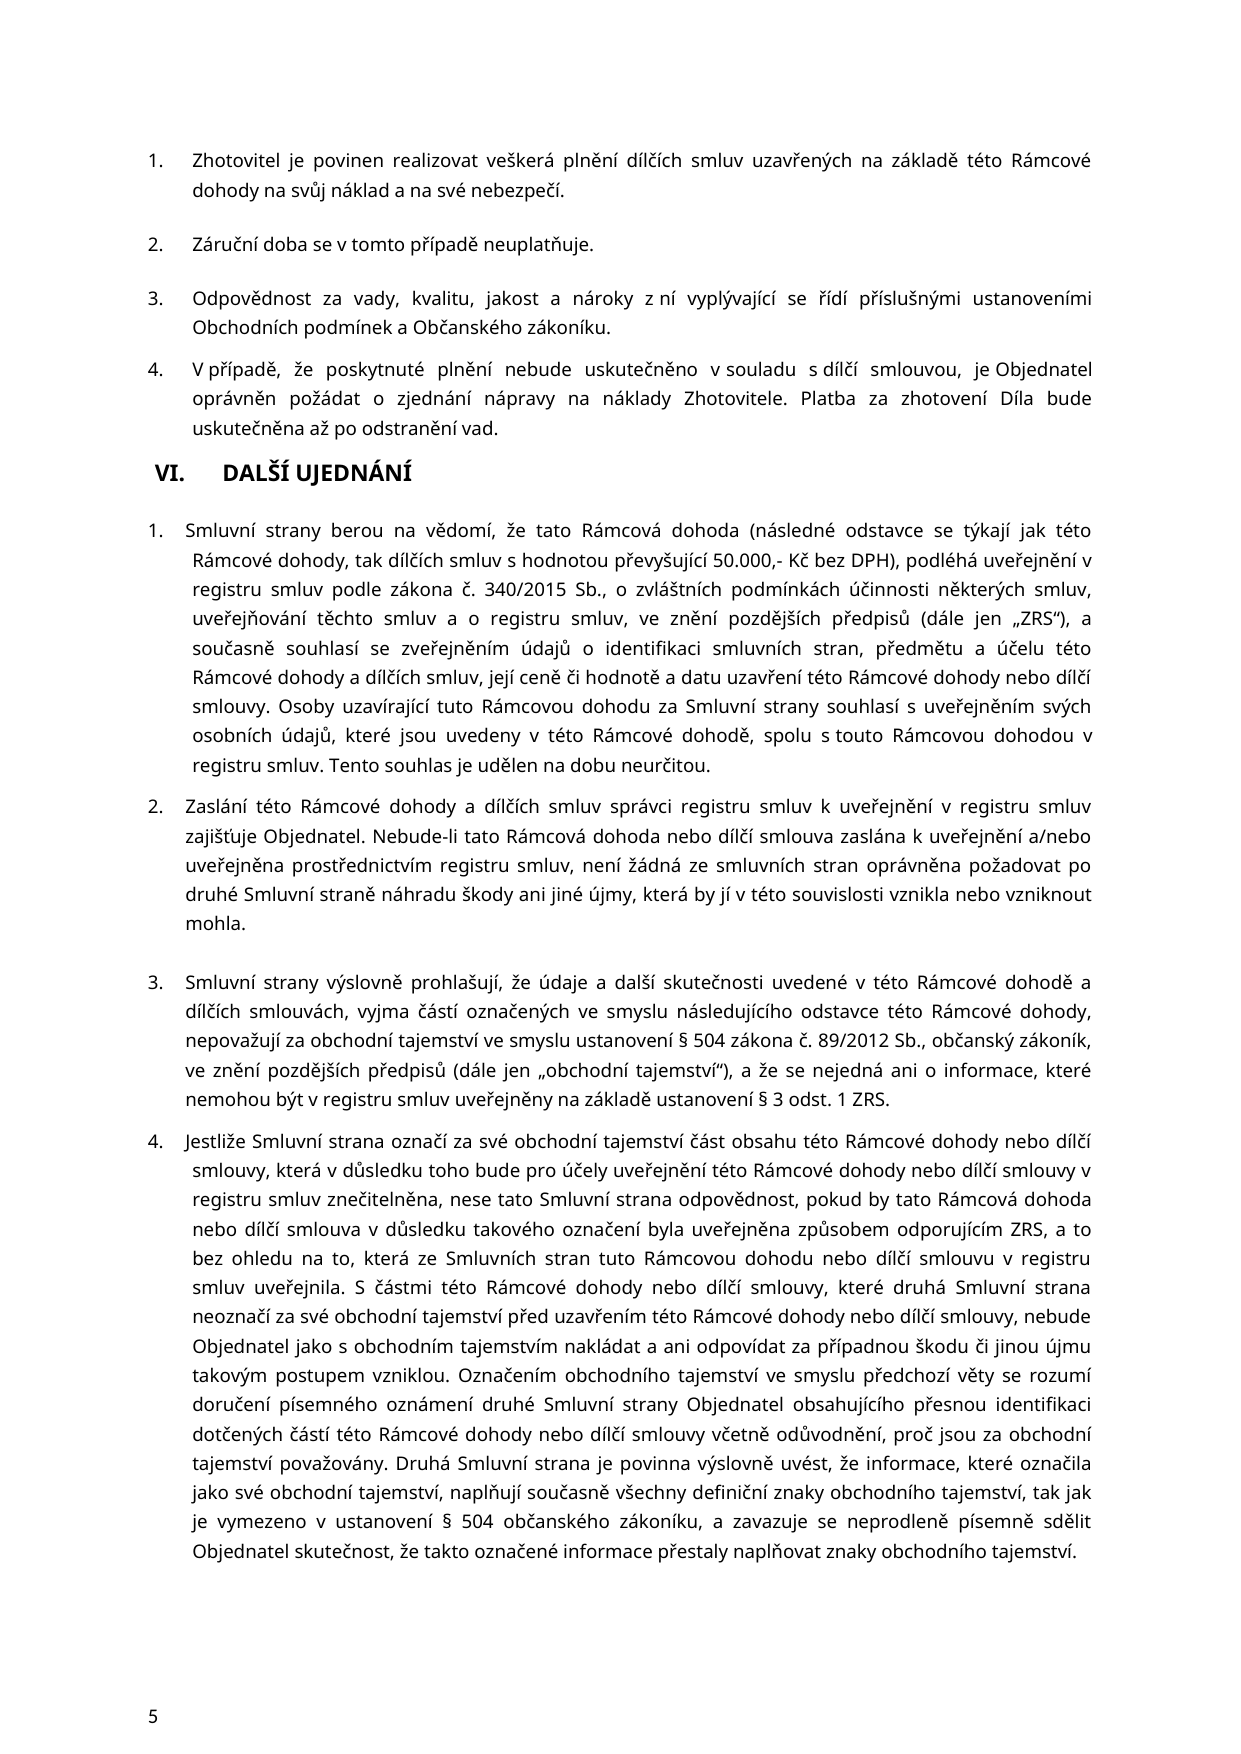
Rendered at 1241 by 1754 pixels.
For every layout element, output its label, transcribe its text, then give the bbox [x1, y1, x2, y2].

list Zhotovitel je povinen realizovat veškerá plnění dílčích smluv uzavřených na základě této Rámcové dohody na svůj náklad a na své nebezpečí. [148, 148, 1093, 202]
list V případě, že poskytnuté plnění nebude uskutečněno v souladu s dílčí smlouvou, je Objednatel oprávněn požádat o zjednání nápravy na náklady Zhotovitele. Platba za zhotovení Díla bude uskutečněna až po odstranění vad. [148, 356, 1093, 441]
list Jestliže Smluvní strana označí za své obchodní tajemství část obsahu této Rámcové dohody nebo dílčí smlouvy, která v důsledku toho bude pro účely uveřejnění této Rámcové dohody nebo dílčí smlouvy v registru smluv znečitelněna, nese tato Smluvní strana odpovědnost, pokud by tato Rámcová dohoda nebo dílčí smlouva v důsledku takového označení byla uveřejněna způsobem odporujícím ZRS, a to bez ohledu na to, která ze Smluvních stran tuto Rámcovou dohodu nebo dílčí smlouvu v registru smluv uveřejnila. S částmi této Rámcové dohody nebo dílčí smlouvy, které druhá Smluvní strana neoznačí za své obchodní tajemství před uzavřením této Rámcové dohody nebo dílčí smlouvy, nebude Objednatel jako s obchodním tajemstvím nakládat a ani odpovídat za případnou škodu či jinou újmu takovým postupem vzniklou. Označením obchodního tajemství ve smyslu předchozí věty se rozumí doručení písemného oznámení druhé Smluvní strany Objednatel obsahujícího přesnou identifikaci dotčených částí této Rámcové dohody nebo dílčí smlouvy včetně odůvodnění, proč jsou za obchodní tajemství považovány. Druhá Smluvní strana je povinna výslovně uvést, že informace, které označila jako své obchodní tajemství, naplňují současně všechny definiční znaky obchodního tajemství, tak jak je vymezeno v ustanovení § 504 občanského zákoníku, a zavazuje se neprodleně písemně sdělit Objednatel skutečnost, že takto označené informace přestaly naplňovat znaky obchodního tajemství. [148, 1128, 1093, 1563]
list Smluvní strany berou na vědomí, že tato Rámcová dohoda (následné odstavce se týkají jak této Rámcové dohody, tak dílčích smluv s hodnotou převyšující 50.000,- Kč bez DPH), podléhá uveřejnění v registru smluv podle zákona č. 340/2015 Sb., o zvláštních podmínkách účinnosti některých smluv, uveřejňování těchto smluv a o registru smluv, ve znění pozdějších předpisů (dále jen „ZRS“), a současně souhlasí se zveřejněním údajů o identifikaci smluvních stran, předmětu a účelu této Rámcové dohody a dílčích smluv, její ceně či hodnotě a datu uzavření této Rámcové dohody nebo dílčí smlouvy. Osoby uzavírající tuto Rámcovou dohodu za Smluvní strany souhlasí s uveřejněním svých osobních údajů, které jsou uvedeny v této Rámcové dohodě, spolu s touto Rámcovou dohodou v registru smluv. Tento souhlas je udělen na dobu neurčitou. [148, 518, 1093, 777]
list DALŠÍ UJEDNÁNÍ [185, 457, 1093, 488]
list Smluvní strany výslovně prohlašují, že údaje a další skutečnosti uvedené v této Rámcové dohodě a dílčích smlouvách, vyjma částí označených ve smyslu následujícího odstavce této Rámcové dohody, nepovažují za obchodní tajemství ve smyslu ustanovení § 504 zákona č. 89/2012 Sb., občanský zákoník, ve znění pozdějších předpisů (dále jen „obchodní tajemství“), a že se nejedná ani o informace, které nemohou být v registru smluv uveřejněny na základě ustanovení § 3 odst. 1 ZRS. [148, 969, 1093, 1112]
list Odpovědnost za vady, kvalitu, jakost a nároky z ní vyplývající se řídí příslušnými ustanoveními Obchodních podmínek a Občanského zákoníku. [148, 285, 1093, 340]
list Zaslání této Rámcové dohody a dílčích smluv správci registru smluv k uveřejnění v registru smluv zajišťuje Objednatel. Nebude-li tato Rámcová dohoda nebo dílčí smlouva zaslána k uveřejnění a/nebo uveřejněna prostřednictvím registru smluv, není žádná ze smluvních stran oprávněna požadovat po druhé Smluvní straně náhradu škody ani jiné újmy, která by jí v této souvislosti vznikla nebo vzniknout mohla. [148, 794, 1093, 936]
list Záruční doba se v tomto případě neuplatňuje. [148, 231, 1093, 257]
